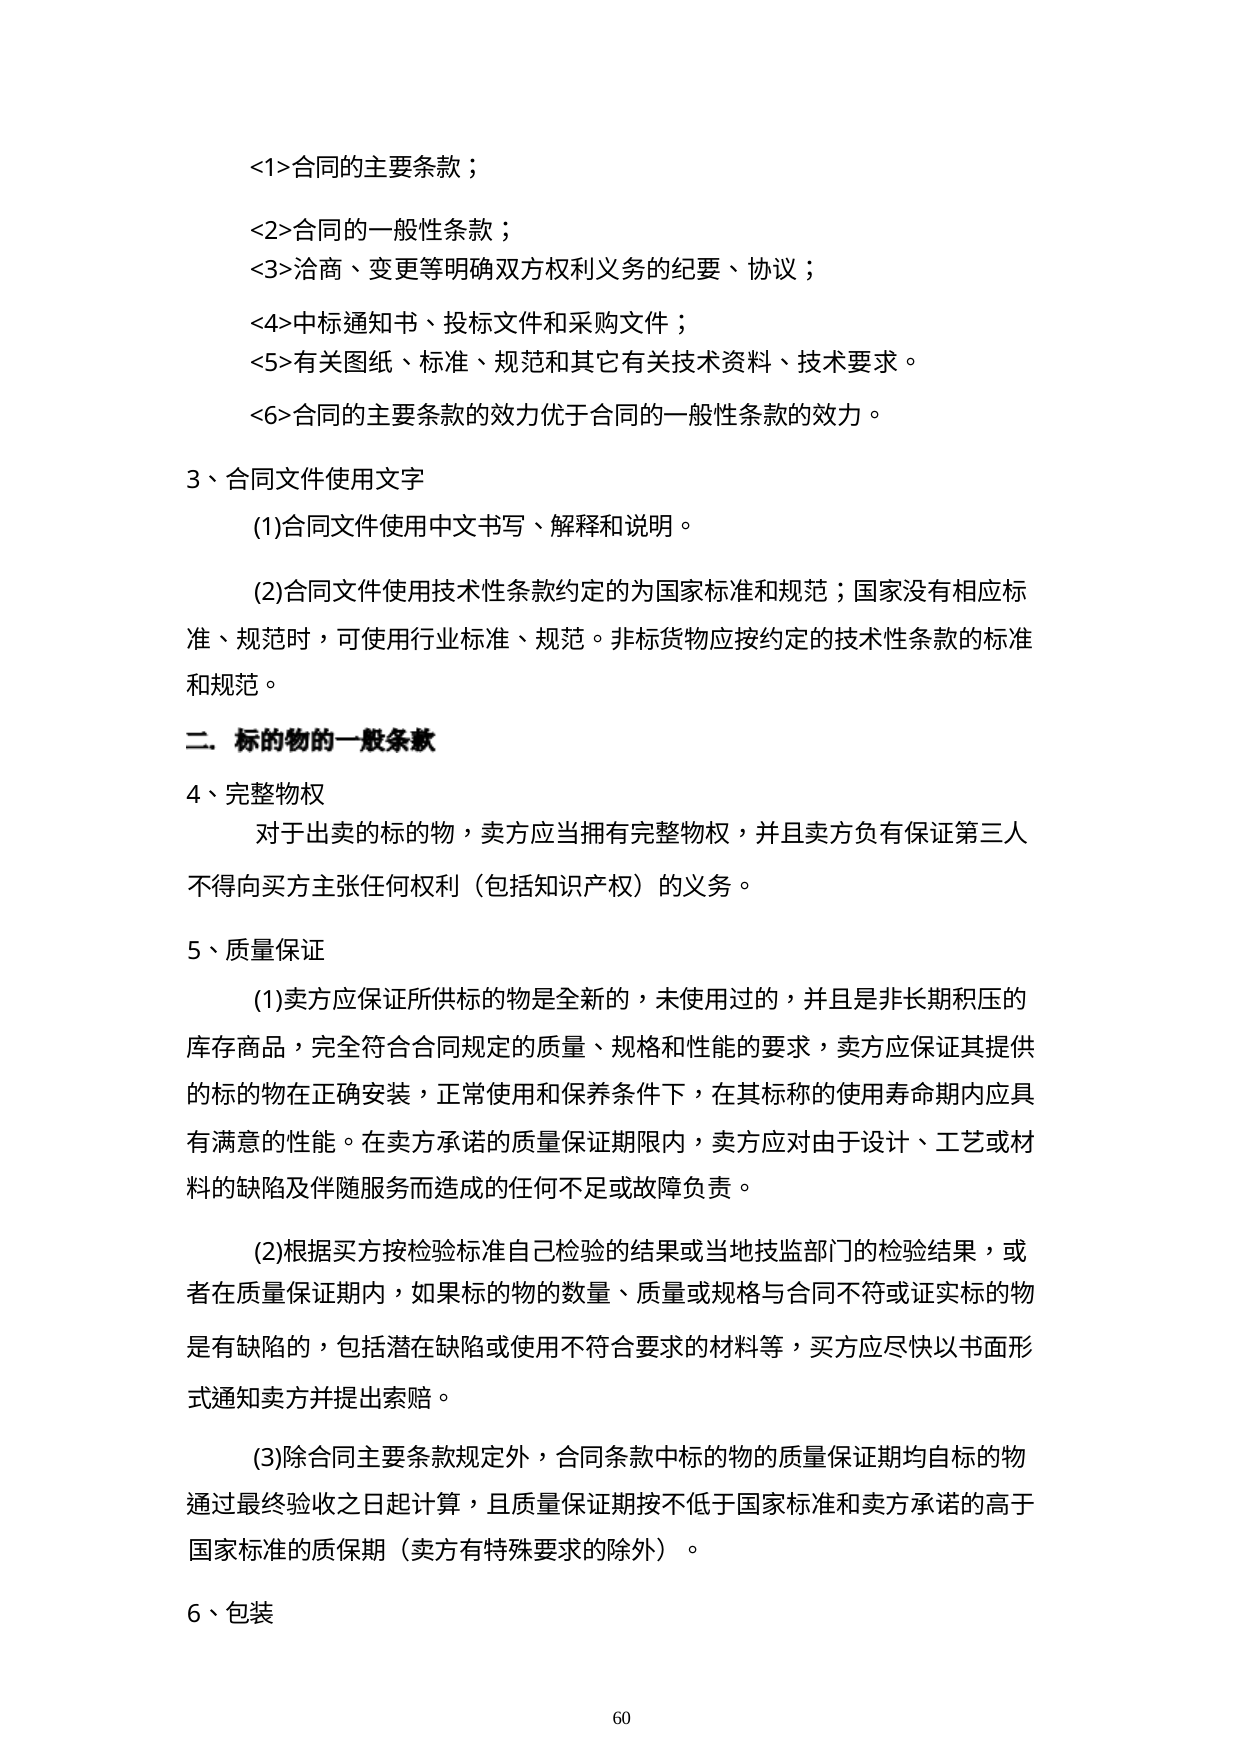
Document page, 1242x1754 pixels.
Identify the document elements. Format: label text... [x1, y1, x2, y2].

text <3>洽商、变更等明确双方权利义务的纪要、协议； [249, 262, 1055, 307]
text 3、合同文件使用文字 [186, 463, 1055, 494]
text <4>中标通知书、投标文件和采购文件； [249, 307, 1055, 338]
text (3)除合同主要条款规定外，合同条款中标的物的质量保证期均自标的物 通过最终验收之日起计算，且质量保证期按不低于国家标准和卖方承诺的高于 [186, 1439, 1035, 1521]
text 5、质量保证 [187, 935, 1055, 966]
text <2>合同的一般性条款； [249, 215, 1055, 246]
text 和规范。 [186, 669, 1055, 701]
text 国家标准的质保期（卖方有特殊要求的除外）。 [189, 1534, 1055, 1565]
text (2)合同文件使用技术性条款约定的为国家标准和规范；国家没有相应标 准、规范时，可使用行业标准、规范。非标货物应按约定的技术性条款的标准 [187, 574, 1036, 656]
text <1>合同的主要条款； [249, 151, 1055, 182]
text <5>有关图纸、标准、规范和其它有关技术资料、技术要求。 [249, 354, 1055, 400]
text 4、完整物权 [186, 779, 1055, 809]
text 料的缺陷及伴随服务而造成的任何不足或故障负责。 [186, 1172, 1055, 1203]
text (2)根据买方按检验标准自己检验的结果或当地技监部门的检验结果，或 [254, 1236, 1055, 1267]
text <6>合同的主要条款的效力优于合同的一般性条款的效力。 [249, 400, 1055, 431]
text 者在质量保证期内，如果标的物的数量、质量或规格与合同不符或证实标的物 是有缺陷的，包括潜在缺陷或使用不符合要求的材料等，买方应尽快以书面形 [187, 1276, 1035, 1363]
picture [186, 727, 437, 753]
text 6、包装 [187, 1598, 1055, 1629]
text 对于出卖的标的物，卖方应当拥有完整物权，并且卖方负有保证第三人 [255, 825, 1055, 871]
text (1)合同文件使用中文书写、解释和说明。 [253, 510, 1055, 541]
text 式通知卖方并提出索赔。 [187, 1383, 1055, 1414]
text 不得向买方主张任何权利（包括知识产权）的义务。 [187, 871, 1055, 902]
text (1)卖方应保证所供标的物是全新的，未使用过的，并且是非长期积压的 库存商品，完全符合合同规定的质量、规格和性能的要求，卖方应保证其提供 的标的物在正确安装，正常使用和保养条件下，在其标称的使用寿命期内应具 有满意的性能。在卖方承诺的质量保证期限内，卖方应对由于设计、工艺或材 [186, 982, 1036, 1159]
